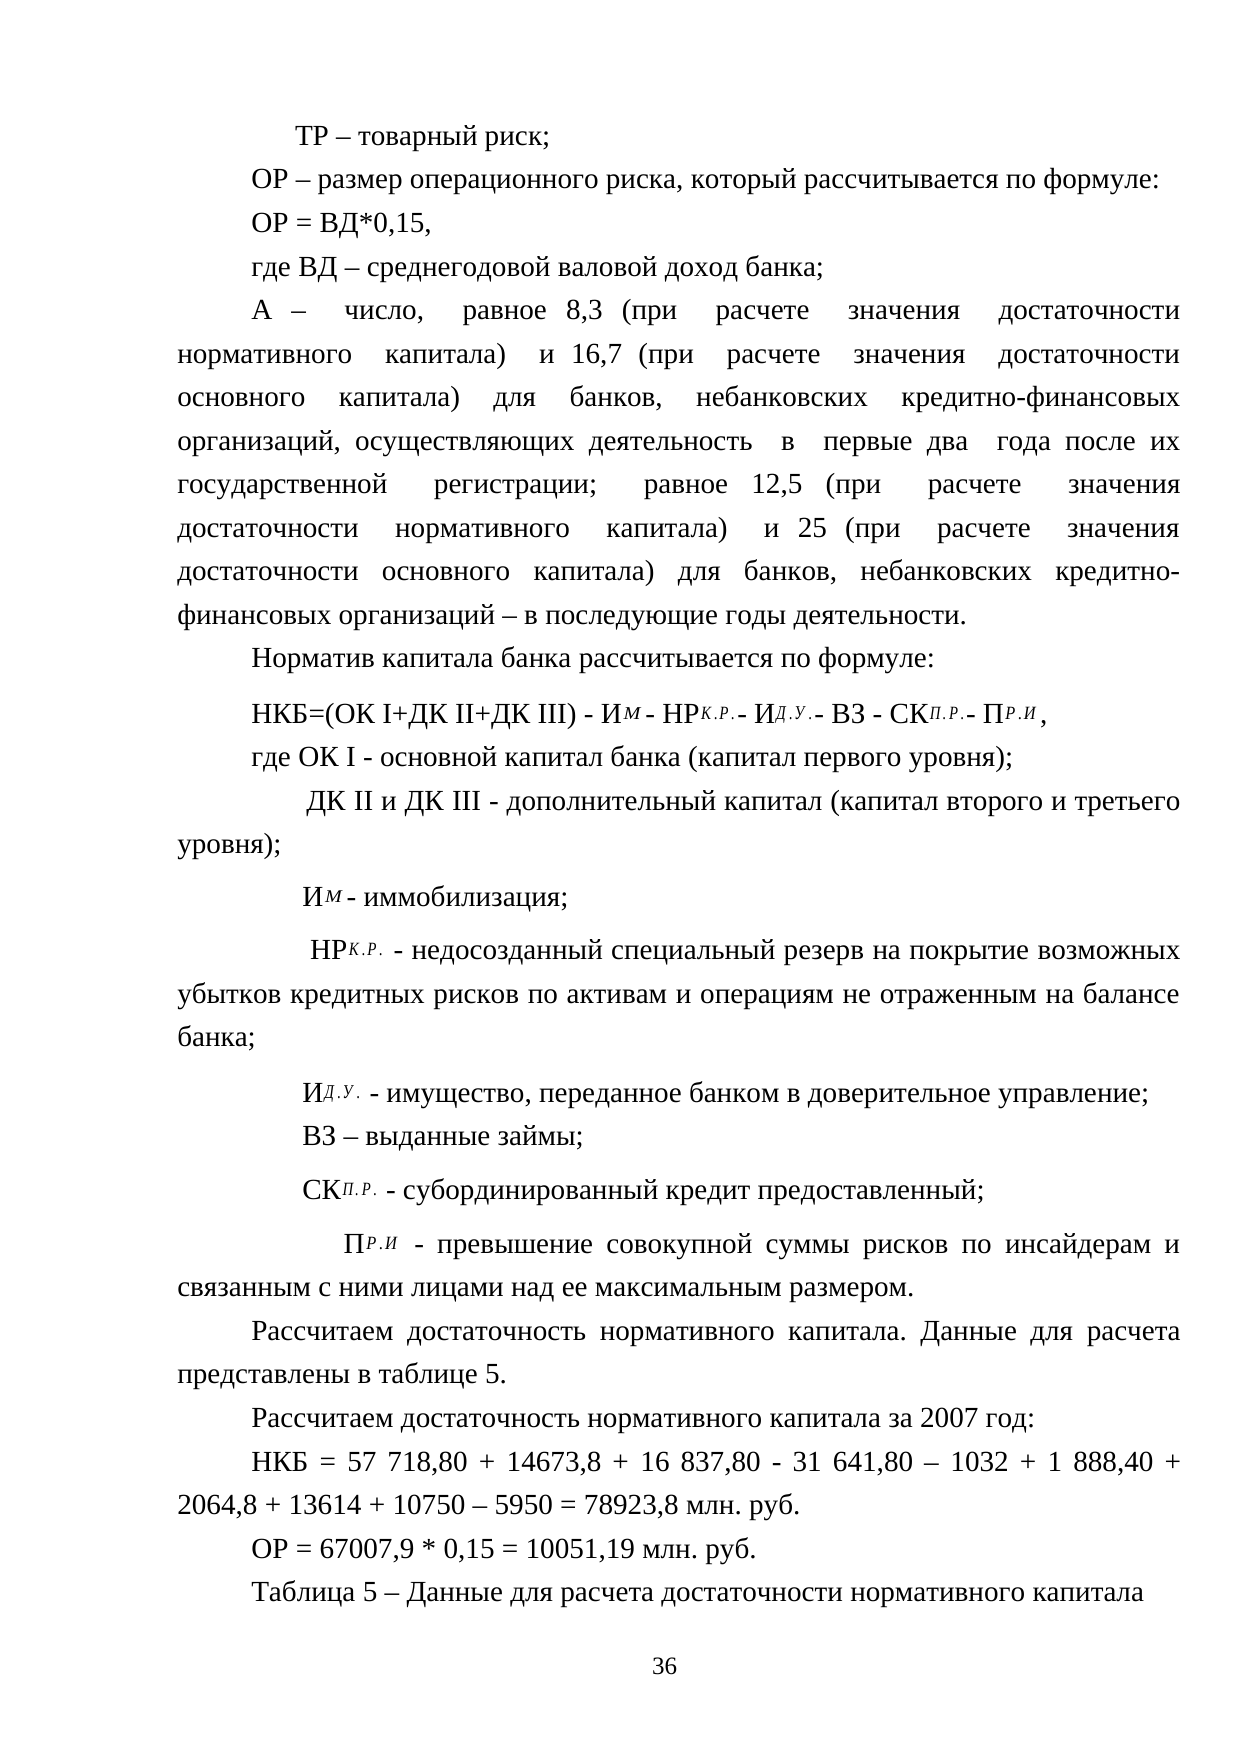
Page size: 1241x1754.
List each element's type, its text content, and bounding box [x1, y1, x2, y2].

text Рассчитаем достаточность нормативного капитала. Данные для расчета представлены в таблице 5. [177, 1313, 1181, 1390]
text ТР – товарный риск; [177, 118, 1181, 152]
text Таблица 5 – Данные для расчета достаточности нормативного капитала [177, 1574, 1181, 1608]
text А – число, равное 8,3 (при расчете значения достаточности нормативного капитала) и 16,7 (при расчете значения достаточности основного капитала) для банков, небанковских кредитно-финансовых организаций, осуществляющих деятельность в первые два года после их государственной регистрации; равное 12,5 (при расчете значения достаточности нормативного капитала) и 25 (при расчете значения достаточности основного капитала) для банков, небанковских кредитно-финансовых организаций – в последующие годы деятельности. [177, 292, 1181, 631]
text где ВД – среднегодовой валовой доход банка; [177, 249, 1181, 282]
text НКБ=(ОК I+ДК II+ДК III) - И- НР- И- ВЗ - СК- П, [177, 684, 1181, 729]
text НКБ = 57 718,80 + 14673,8 + 16 837,80 - 31 641,80 – 1032 + 1 888,40 + 2064,8 + 13614 + 10750 – 5950 = 78923,8 млн. руб. [177, 1444, 1181, 1521]
text П - превышение совокупной суммы рисков по инсайдерам и связанным с ними лицами над ее максимальным размером. [177, 1216, 1181, 1303]
text Норматив капитала банка рассчитывается по формуле: [177, 641, 1181, 674]
text ОР = ВД*0,15, [177, 205, 1181, 239]
text где ОК I - основной капитал банка (капитал первого уровня); [177, 739, 1181, 773]
text ОР = 67007,9 * 0,15 = 10051,19 млн. руб. [177, 1531, 1181, 1564]
text СК - субординированный кредит предоставленный; [177, 1162, 1181, 1206]
text ДК II и ДК III - дополнительный капитал (капитал второго и третьего уровня); [177, 783, 1181, 860]
text ОР – размер операционного риска, который рассчитывается по формуле: [177, 162, 1181, 195]
text ВЗ – выданные займы; [177, 1118, 1181, 1152]
text И - имущество, переданное банком в доверительное управление; [177, 1063, 1181, 1108]
text И- иммобилизация; [177, 870, 1181, 912]
text Рассчитаем достаточность нормативного капитала за 2007 год: [177, 1400, 1181, 1434]
text НР - недосозданный специальный резерв на покрытие возможных убытков кредитных рисков по активам и операциям не отраженным на балансе банка; [177, 922, 1181, 1053]
